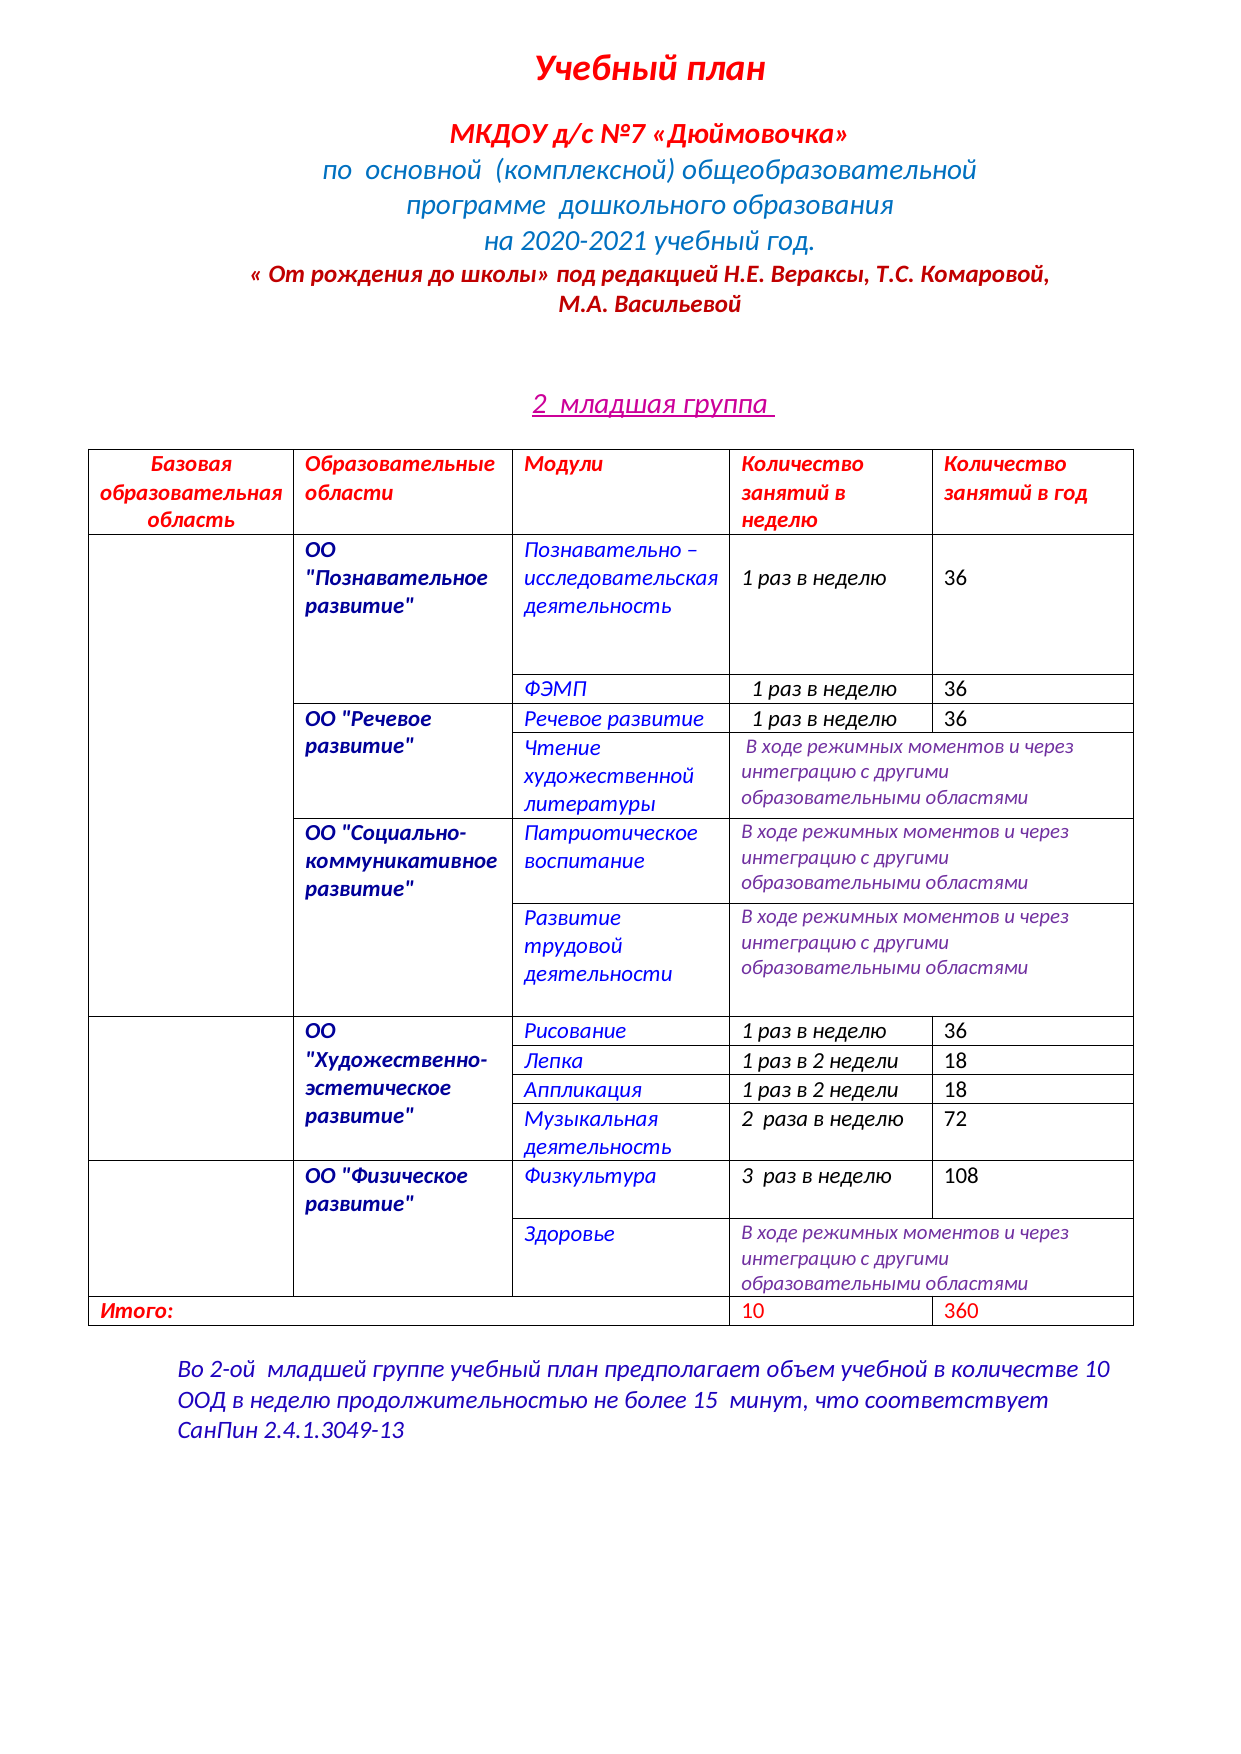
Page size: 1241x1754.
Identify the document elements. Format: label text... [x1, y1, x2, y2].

table_cell В ходе режимных моментов и через интеграцию с другими образовательными областями [730, 733, 1133, 817]
table_cell [89, 1161, 293, 1296]
table_cell Итого: [89, 1297, 729, 1324]
table_header Количество занятий в год [933, 450, 1133, 534]
table_cell Рисование [513, 1017, 729, 1045]
table_cell ОО "Художественно-эстетическое развитие" [294, 1017, 512, 1160]
table_cell 108 [933, 1161, 1133, 1218]
table_header Образовательные области [294, 450, 512, 534]
table_cell 1 раз в 2 недели [730, 1046, 932, 1074]
table_cell 1 раз в неделю [730, 675, 932, 703]
table_cell Речевое развитие [513, 704, 729, 732]
table_cell 36 [933, 1017, 1133, 1045]
table_cell Чтение художественной литературы [513, 733, 729, 817]
table_cell В ходе режимных моментов и через интеграцию с другими образовательными областями [730, 819, 1133, 902]
table_cell 3 раз в неделю [730, 1161, 932, 1218]
table_cell 1 раз в 2 недели [730, 1075, 932, 1103]
table_cell ОО "Физическое развитие" [294, 1161, 512, 1296]
table_cell 36 [933, 675, 1133, 703]
table_cell Познавательно – исследовательская деятельность [513, 535, 729, 673]
table_cell 36 [933, 704, 1133, 732]
table_cell 36 [933, 535, 1133, 673]
text на 2020-2021 учебный год. [177, 222, 1122, 258]
table_cell 72 [933, 1104, 1133, 1160]
table_cell Здоровье [513, 1219, 729, 1296]
table_cell ФЭМП [513, 675, 729, 703]
text программе дошкольного образования [177, 186, 1122, 222]
table_cell Аппликация [513, 1075, 729, 1103]
table_header Модули [513, 450, 729, 534]
table_cell Физкультура [513, 1161, 729, 1218]
table_cell 1 раз в неделю [730, 535, 932, 673]
table_cell В ходе режимных моментов и через интеграцию с другими образовательными областями [730, 904, 1133, 1016]
table_cell ОО "Речевое развитие" [294, 704, 512, 817]
table_header Количество занятий в неделю [730, 450, 932, 534]
table_cell Развитие трудовой деятельности [513, 904, 729, 1016]
table_header Базовая образовательная область [89, 450, 293, 534]
table_cell 18 [933, 1075, 1133, 1103]
text М.А. Васильевой [177, 288, 1122, 319]
table_cell 18 [933, 1046, 1133, 1074]
table_cell ОО "Познавательное развитие" [294, 535, 512, 703]
table_cell [89, 1017, 293, 1160]
text Учебный план [177, 44, 1122, 90]
table_cell 2 раза в неделю [730, 1104, 932, 1160]
table_cell 360 [933, 1297, 1133, 1324]
text Во 2-ой младшей группе учебный план предполагает объем учебной в количестве 10 ООД в неделю продолжительностью не более 15 минут, что соответствует СанПин 2.4.1.3049-13 [177, 1354, 1122, 1445]
table_cell [89, 535, 293, 1016]
table_cell 10 [730, 1297, 932, 1324]
table_cell ОО "Социально-коммуникативное развитие" [294, 819, 512, 1016]
text « От рождения до школы» под редакцией Н.Е. Вераксы, Т.С. Комаровой, [177, 258, 1122, 288]
table_cell 1 раз в неделю [730, 704, 932, 732]
text по основной (комплексной) общеобразовательной [177, 151, 1122, 186]
text 2 младшая группа [177, 385, 1122, 421]
text МКДОУ д/с №7 «Дюймовочка» [177, 115, 1122, 151]
table_cell 1 раз в неделю [730, 1017, 932, 1045]
table_cell В ходе режимных моментов и через интеграцию с другими образовательными областями [730, 1219, 1133, 1296]
table_cell Лепка [513, 1046, 729, 1074]
table_cell Патриотическое воспитание [513, 819, 729, 902]
table_cell Музыкальная деятельность [513, 1104, 729, 1160]
